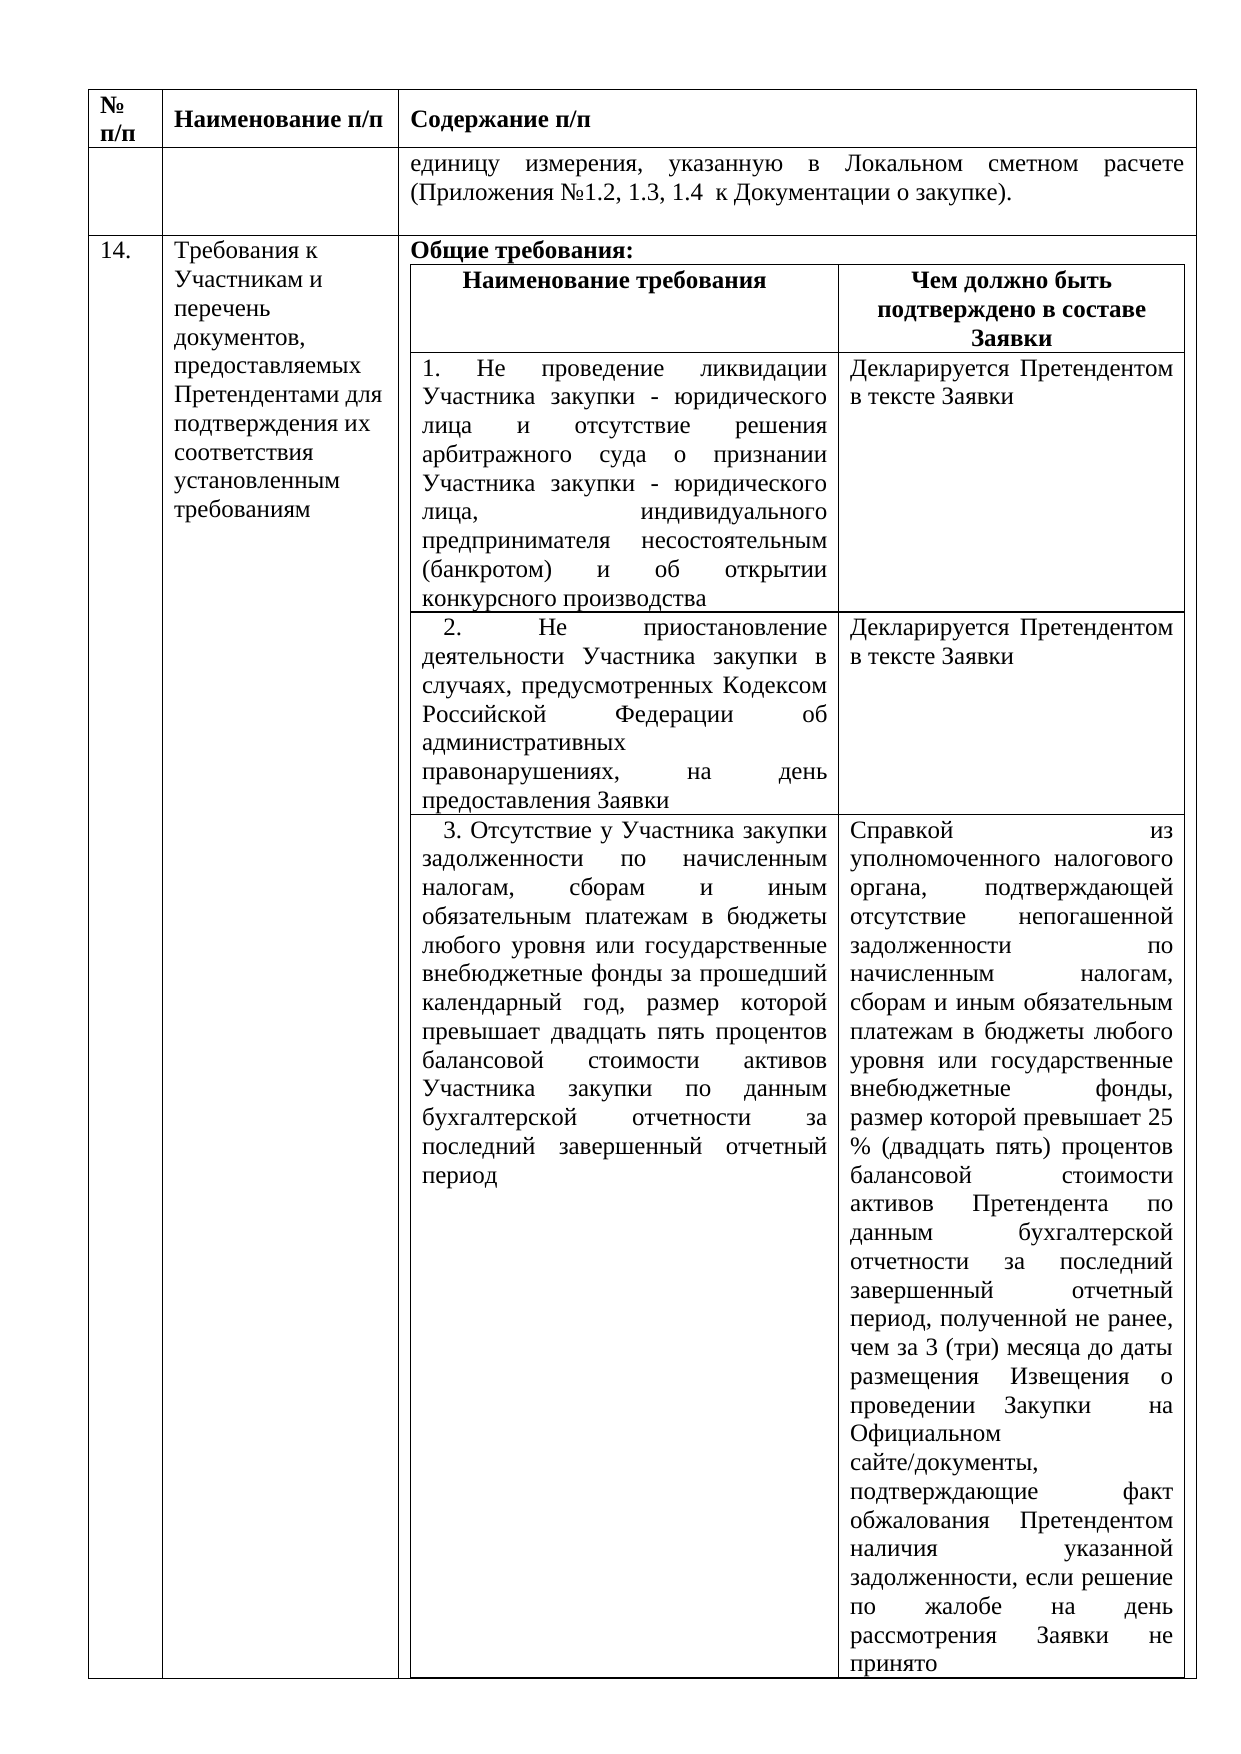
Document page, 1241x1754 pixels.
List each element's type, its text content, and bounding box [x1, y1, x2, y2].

table_header № п/п [89, 90, 162, 147]
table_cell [163, 148, 398, 234]
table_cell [163, 236, 398, 1678]
table_cell [89, 236, 162, 1678]
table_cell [399, 236, 1196, 1678]
table_header Наименование п/п [163, 90, 398, 147]
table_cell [399, 148, 1196, 234]
table_header Содержание п/п [399, 90, 1196, 147]
table_cell [89, 148, 162, 234]
